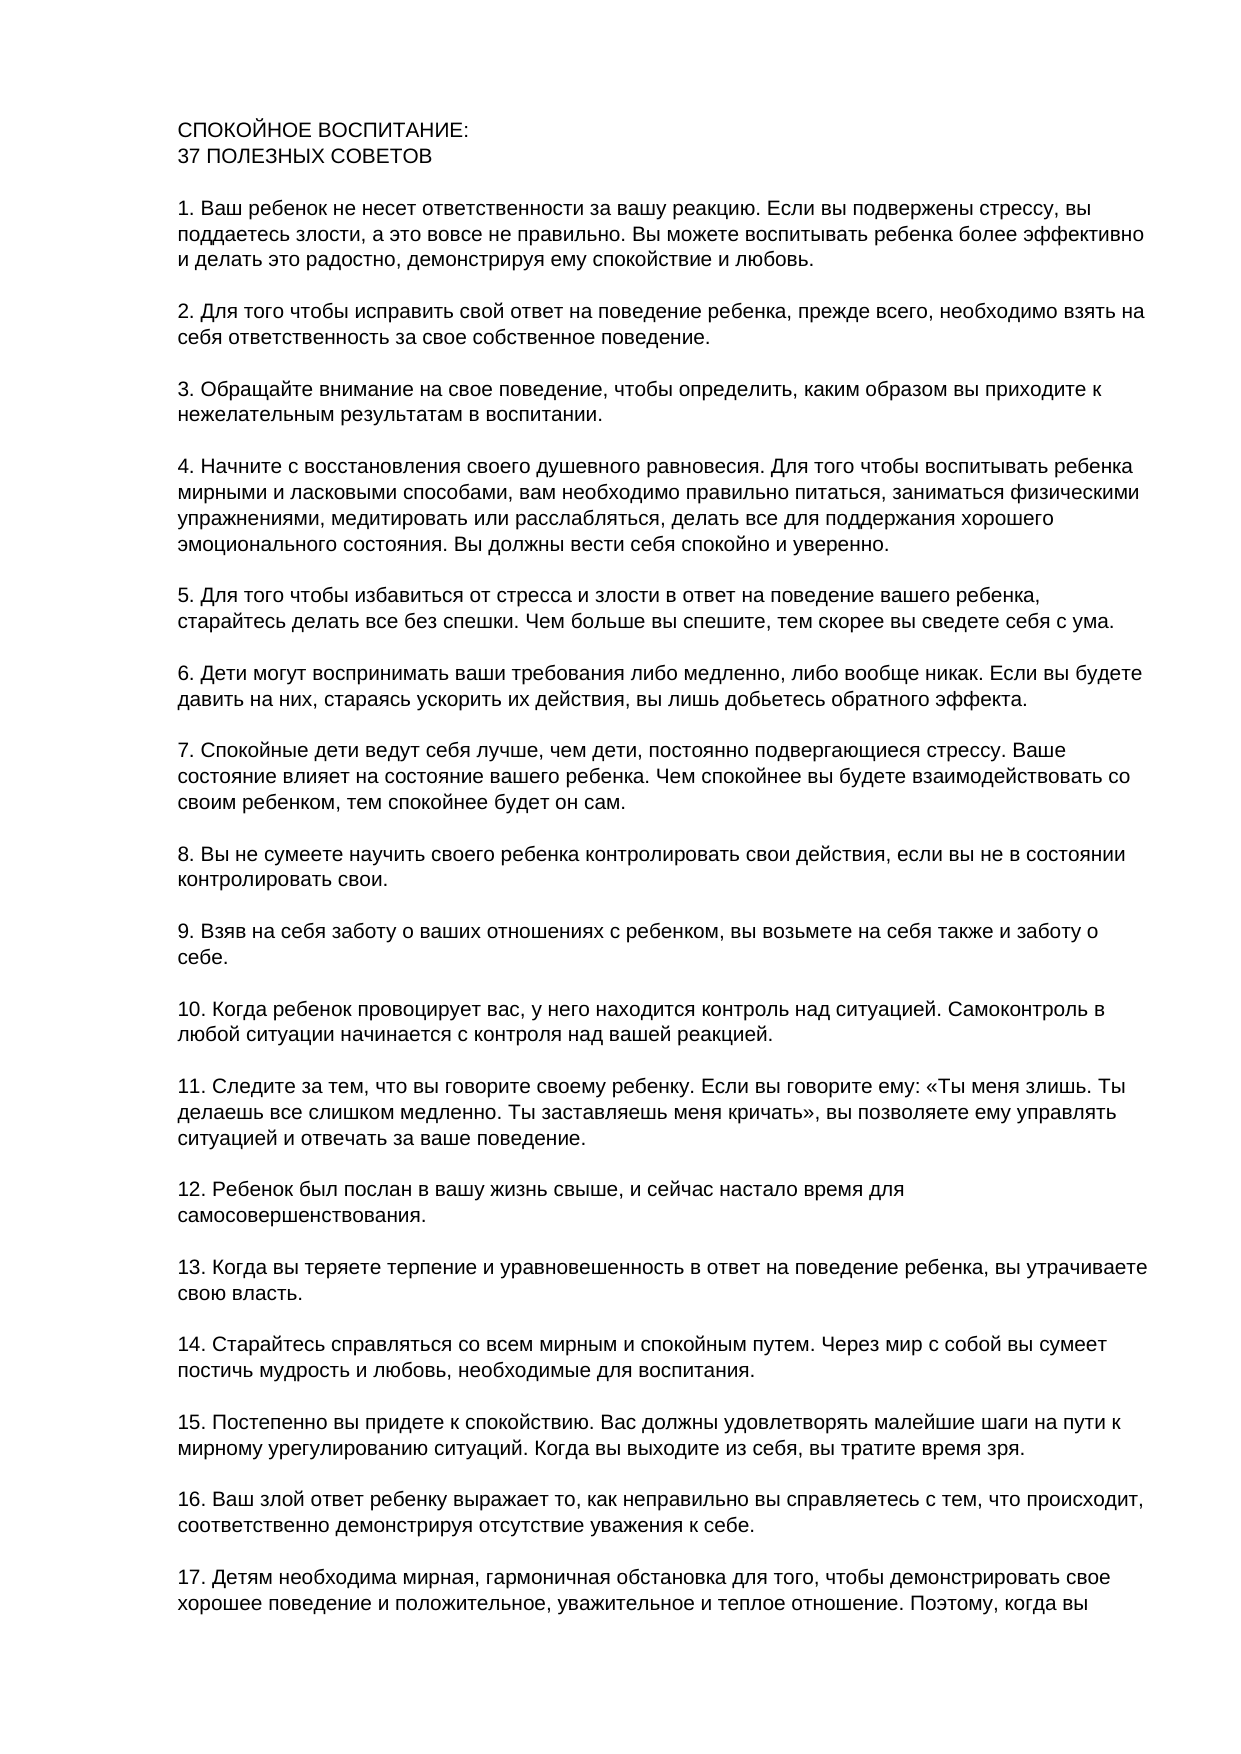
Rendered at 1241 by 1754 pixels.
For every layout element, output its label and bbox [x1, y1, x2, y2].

text [177, 118, 1152, 1614]
